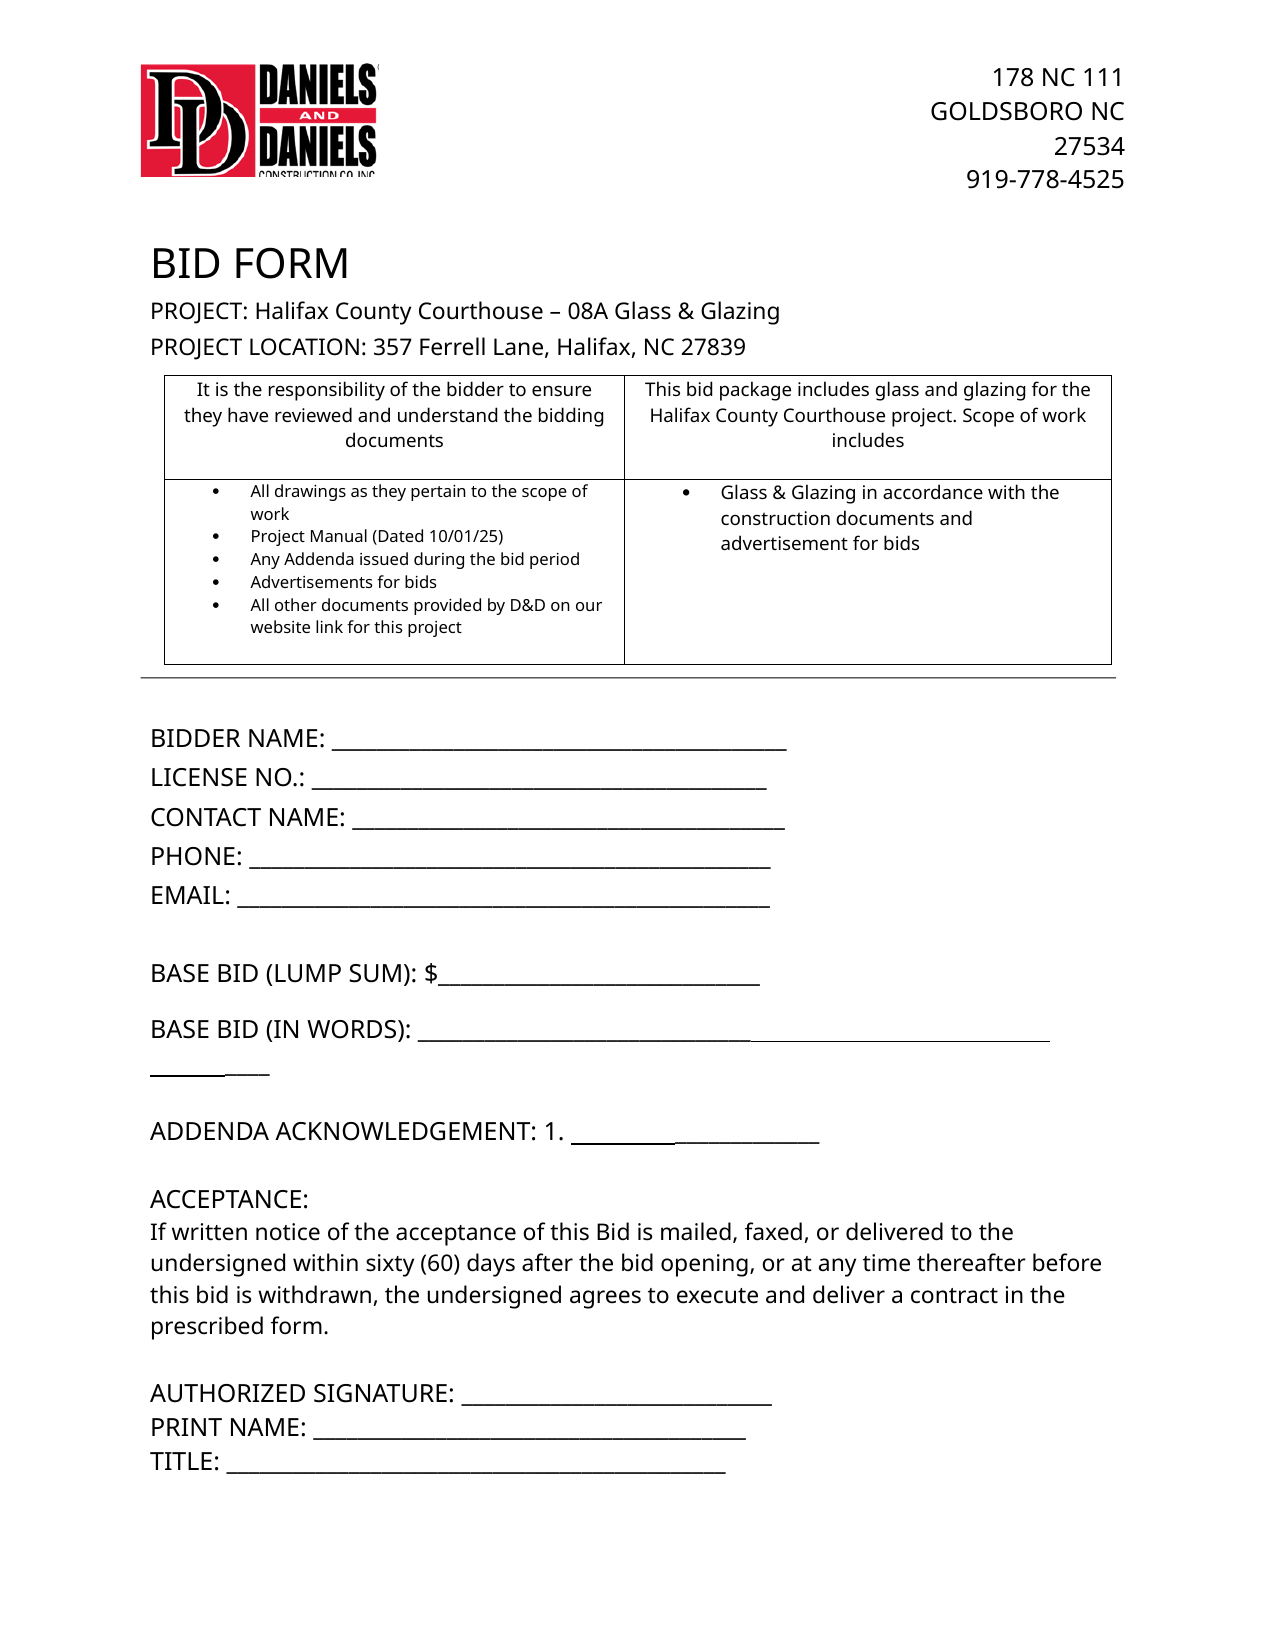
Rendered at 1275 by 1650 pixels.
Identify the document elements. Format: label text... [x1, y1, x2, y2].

subtitle BID FORM PROJECT: Halifax County Courthouse – 08A Glass & Glazing PROJECT LOCATION: 357 Ferrell Lane, Halifax, NC 27839 [150, 234, 1125, 362]
table_header It is the responsibility of the bidder to ensure they have reviewed and understand the bidding documents [165, 376, 624, 478]
table_cell Glass & Glazing in accordance with the construction documents and advertisement for bids [625, 480, 1111, 664]
text PRINT NAME: _______________________________________ [150, 1409, 1125, 1443]
picture [138, 63, 379, 176]
text BIDDER NAME: _________________________________________ LICENSE NO.: _________________________________________ CONTACT NAME: _______________________________________ PHONE: _______________________________________________ EMAIL: ________________________________________________ BASE BID (LUMP SUM): $_____________________________ [150, 721, 1125, 990]
table_cell All drawings as they pertain to the scope of work Project Manual (Dated 10/01/25) Any Addenda issued during the bid period Advertisements for bids All other documents provided by D&D on our website link for this project [165, 480, 624, 664]
text BASE BID (IN WORDS): ______________________________ ____ [150, 1012, 1125, 1114]
table_header This bid package includes glass and glazing for the Halifax County Courthouse project. Scope of work includes [625, 376, 1111, 478]
text TITLE: _____________________________________________ [150, 1443, 1125, 1477]
text ADDENDA ACKNOWLEDGEMENT: 1. _____________ ACCEPTANCE: If written notice of the acceptance of this Bid is mailed, faxed, or delivered to the undersigned within sixty (60) days after the bid opening, or at any time thereafter before this bid is withdrawn, the undersigned agrees to execute and deliver a contract in the prescribed form. AUTHORIZED SIGNATURE: ____________________________ [150, 1114, 1125, 1409]
